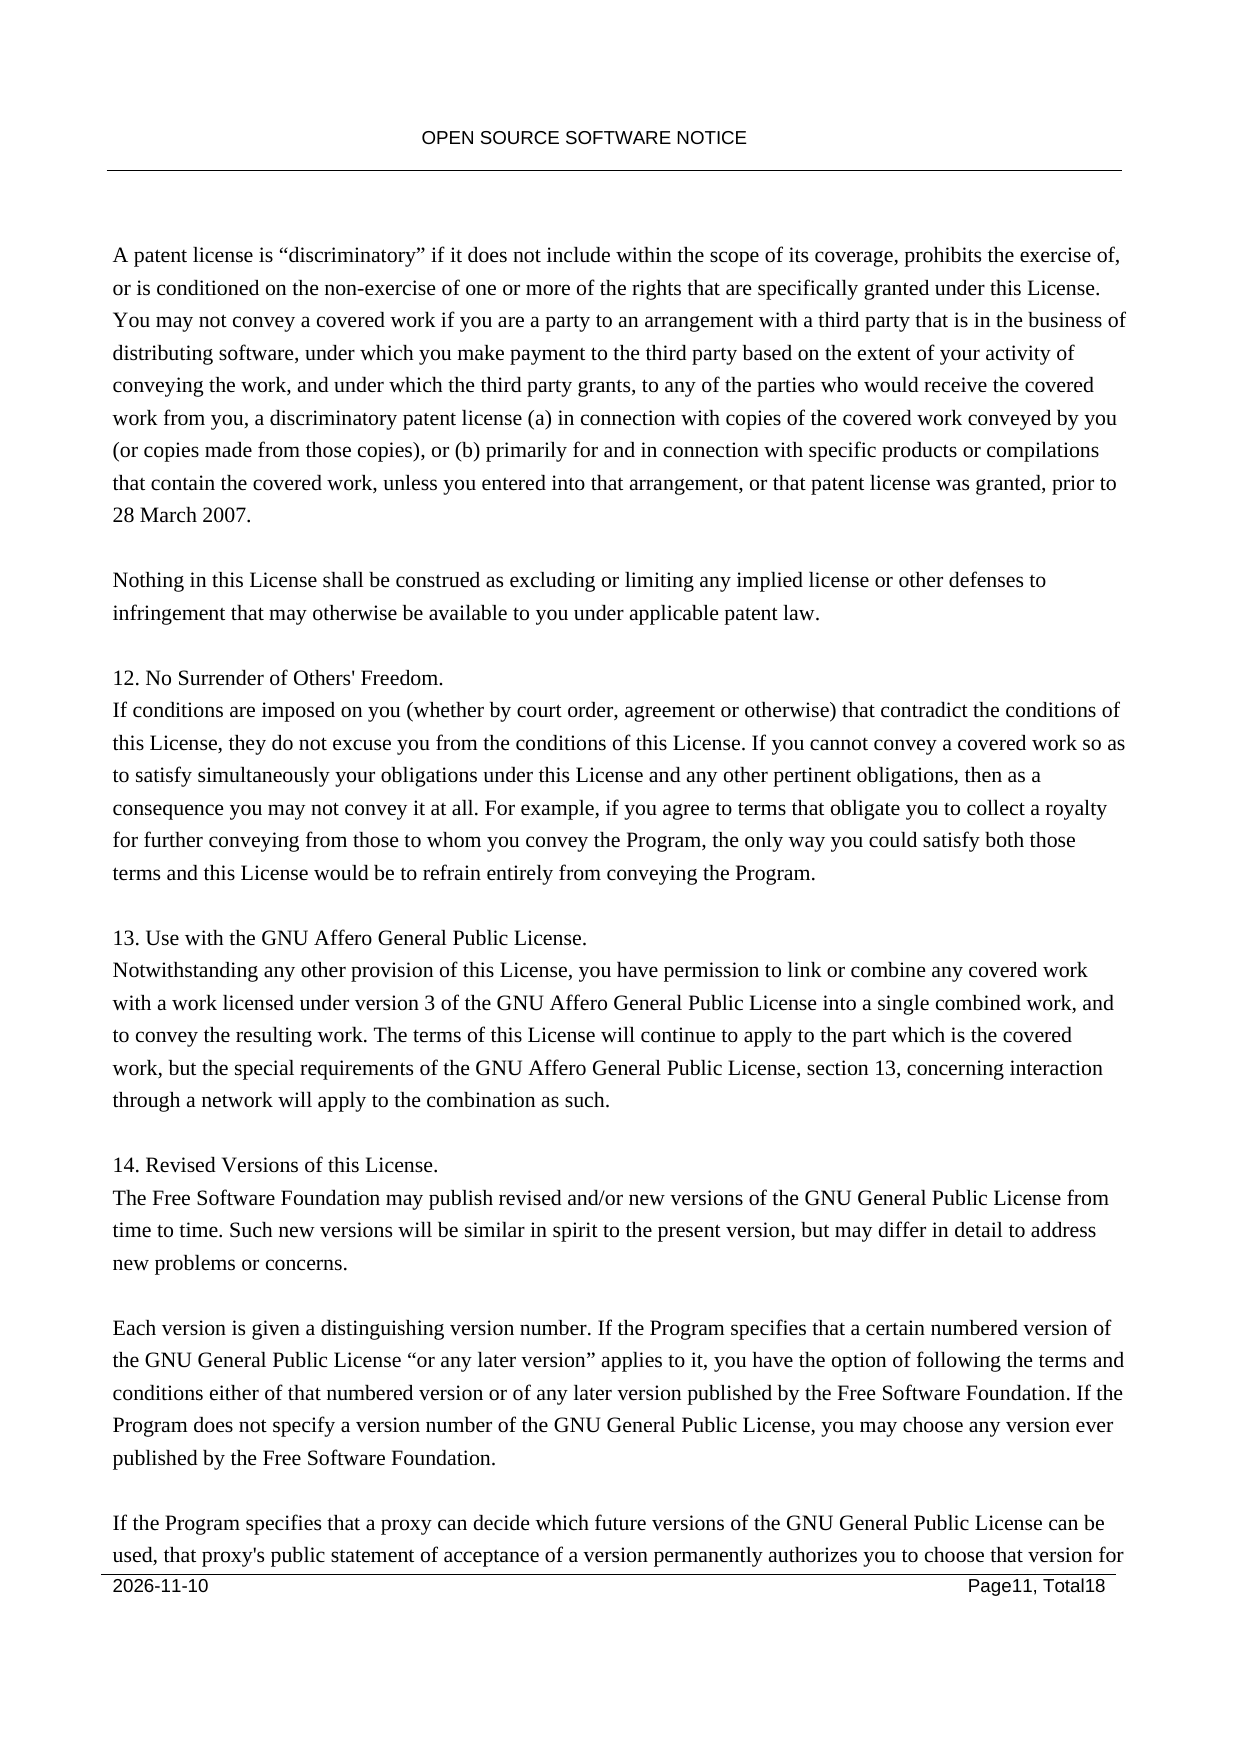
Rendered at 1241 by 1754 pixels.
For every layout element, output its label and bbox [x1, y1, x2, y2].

text [112, 206, 1128, 1571]
